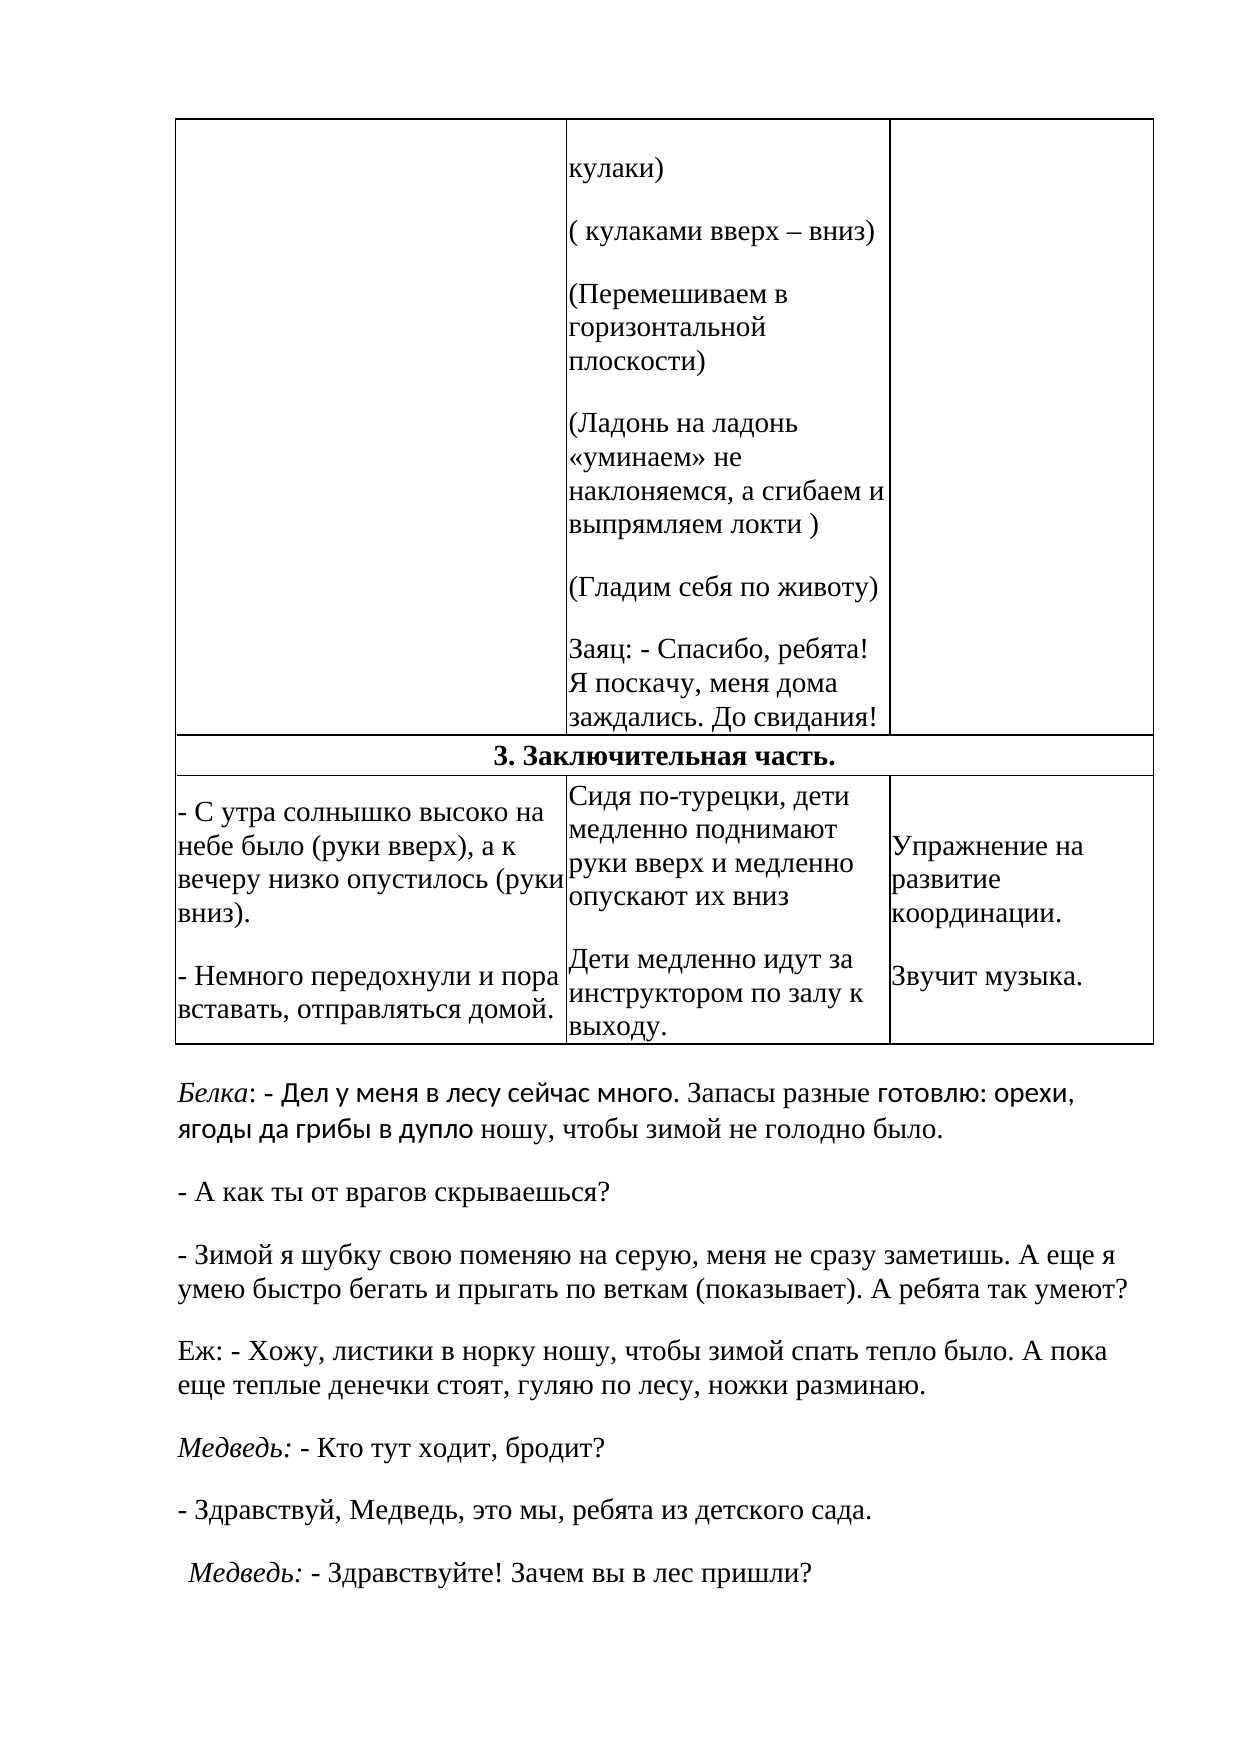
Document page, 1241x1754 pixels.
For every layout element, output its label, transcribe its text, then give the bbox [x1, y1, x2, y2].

table_cell Упражнение на развитие координации. Звучит музыка. [891, 776, 1153, 1043]
text - Зимой я шубку свою поменяю на серую, меня не сразу заметишь. А еще я умею быстро бегать и прыгать по веткам (показывает). А ребята так умеют? [177, 1237, 1152, 1304]
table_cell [891, 120, 1153, 734]
text Белка: - Дел у меня в лесу сейчас много. Запасы разные готовлю: орехи, ягоды да грибы в дупло ношу, чтобы зимой не голодно было. [177, 1074, 1152, 1145]
text - Здравствуй, Медведь, это мы, ребята из детского сада. [177, 1492, 1152, 1526]
table_cell 3. Заключительная часть. [176, 735, 1153, 775]
text - А как ты от врагов скрываешься? [177, 1174, 1152, 1208]
table_cell Сидя по-турецки, дети медленно поднимают руки вверх и медленно опускают их вниз Дети медленно идут за инструктором по залу к выходу. [567, 776, 889, 1043]
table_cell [567, 120, 889, 734]
table_cell - С утра солнышко высоко на небе было (руки вверх), а к вечеру низко опустилось (руки вниз). - Немного передохнули и пора вставать, отправляться домой. [176, 776, 566, 1043]
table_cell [176, 120, 566, 734]
text Еж: - Хожу, листики в норку ношу, чтобы зимой спать тепло было. А пока еще теплые денечки стоят, гуляю по лесу, ножки разминаю. [177, 1333, 1152, 1401]
text Медведь: - Кто тут ходит, бродит? [177, 1430, 1152, 1463]
text Медведь: - Здравствуйте! Зачем вы в лес пришли? [177, 1555, 1152, 1589]
